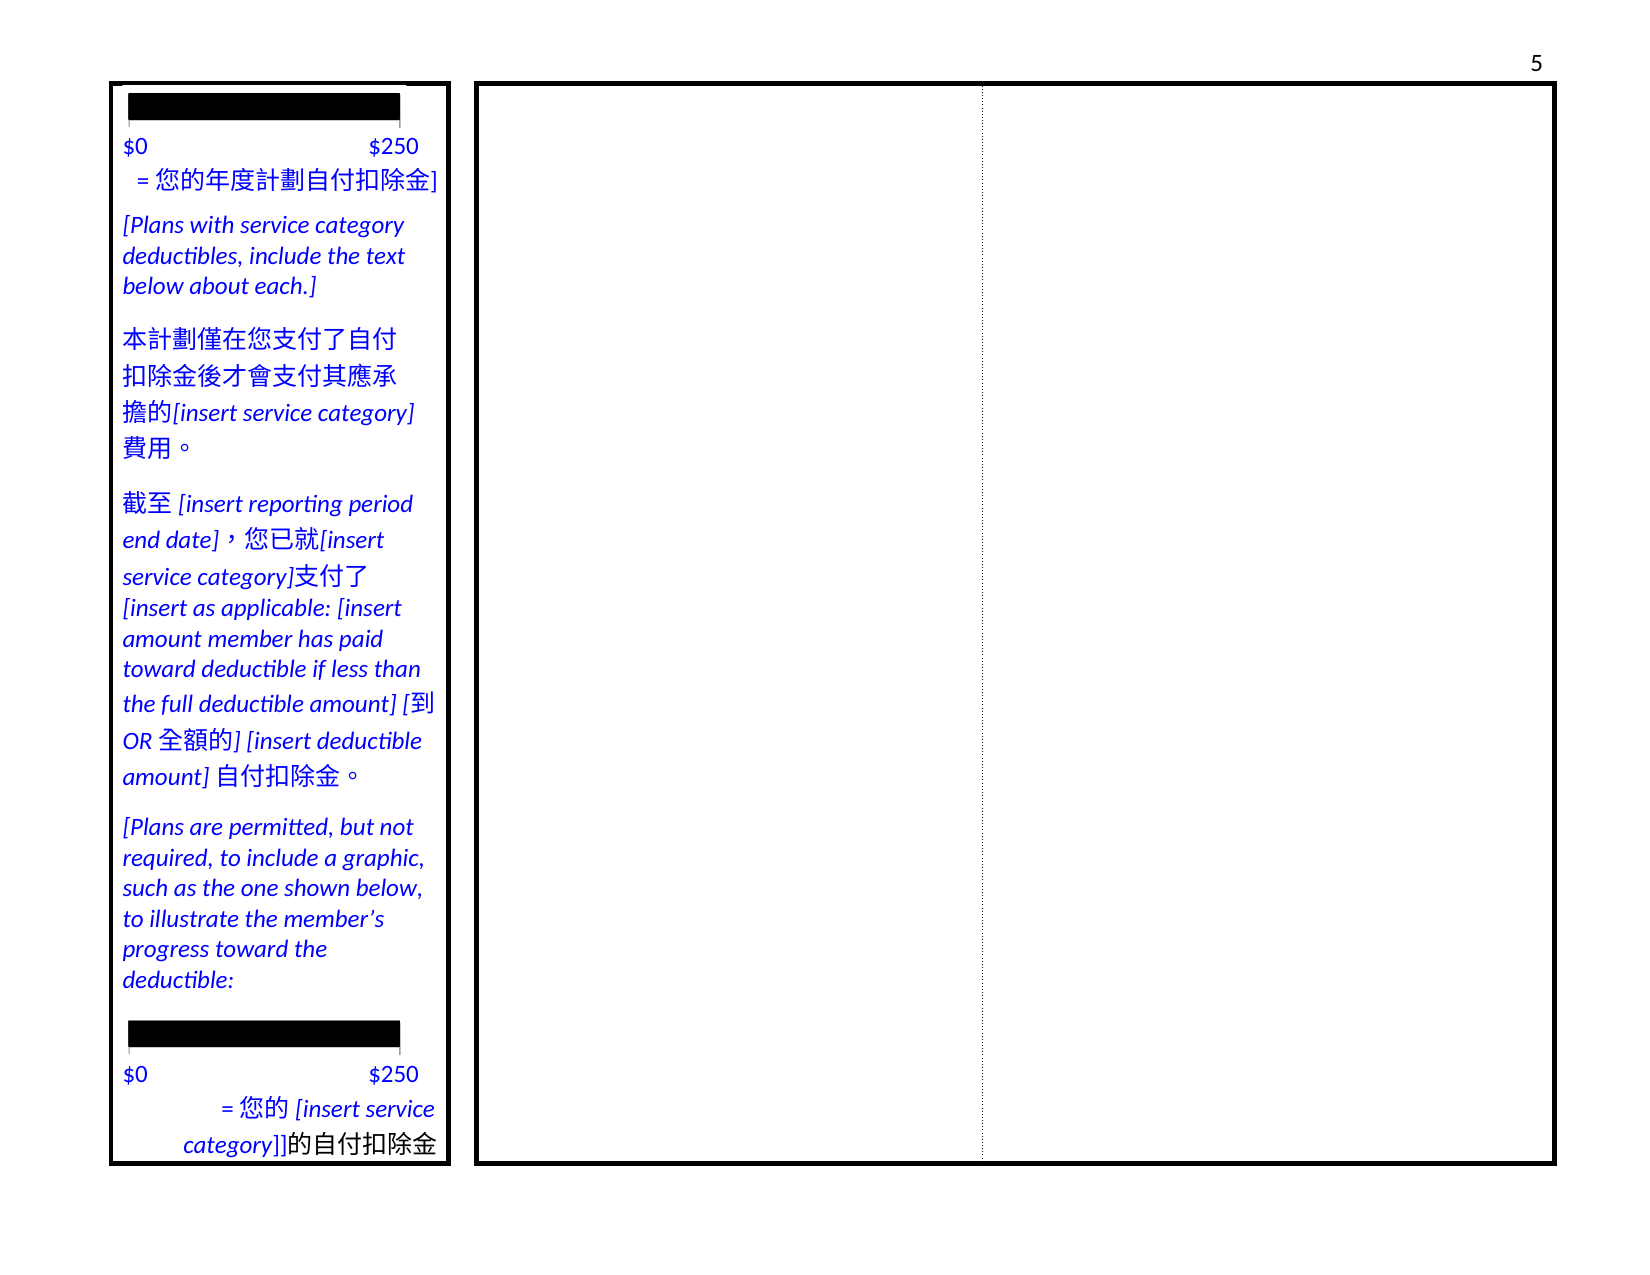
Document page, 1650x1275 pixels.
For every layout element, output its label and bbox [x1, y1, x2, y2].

picture [122, 85, 407, 131]
table_cell [983, 86, 1552, 1161]
table_cell [479, 86, 983, 1161]
picture [122, 1013, 407, 1058]
